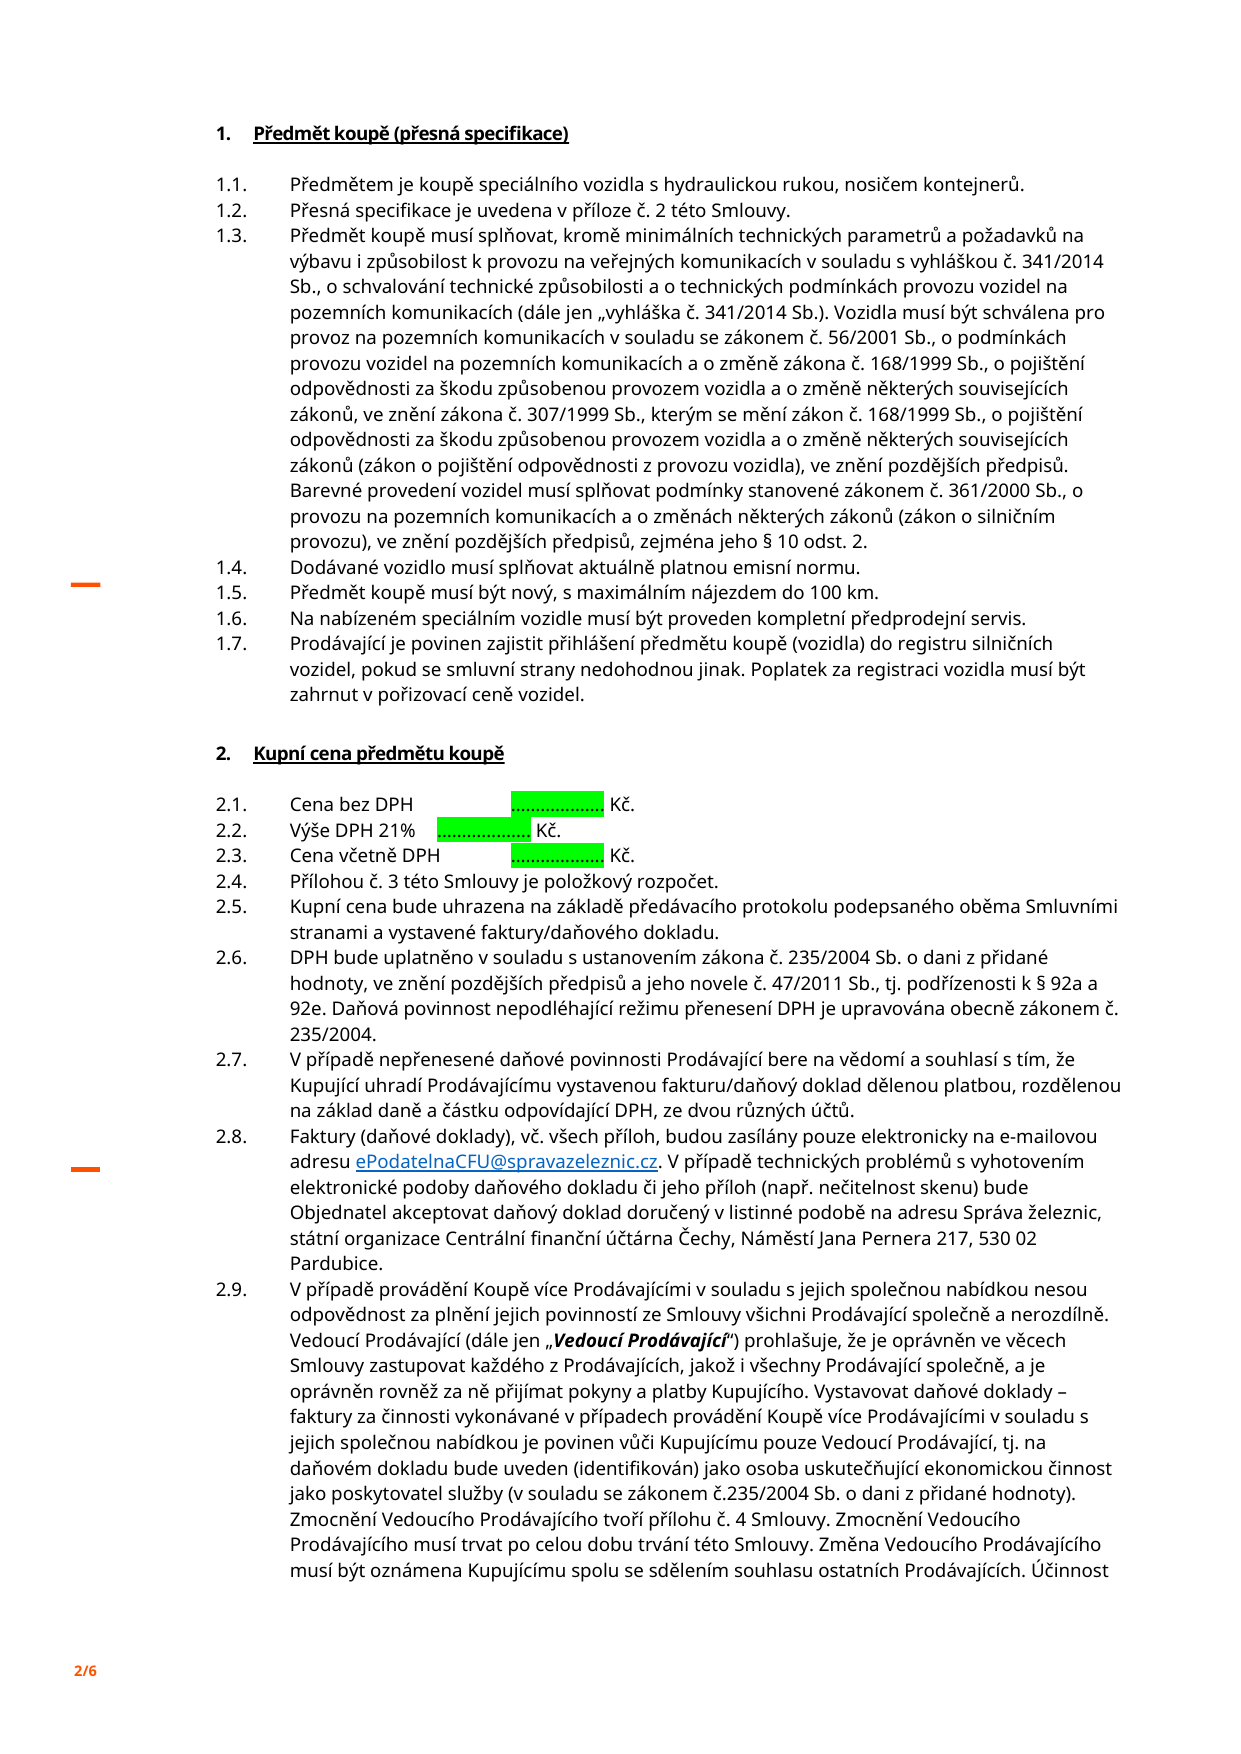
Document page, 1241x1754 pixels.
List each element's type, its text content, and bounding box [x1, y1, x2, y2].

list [216, 1276, 1122, 1582]
list Cena bez DPH ………………. Kč. [216, 791, 511, 817]
subtitle Kupní cena předmětu koupě [216, 741, 1122, 766]
list Výše DPH 21% ………………. Kč. [216, 817, 437, 842]
list Přesná specifikace je uvedena v příloze č. 2 této Smlouvy. [216, 197, 1122, 222]
list Cena včetně DPH ………………. Kč. [216, 842, 1122, 868]
list V případě nepřenesené daňové povinnosti Prodávající bere na vědomí a souhlasí s tím, že Kupující uhradí Prodávajícímu vystavenou fakturu/daňový doklad dělenou platbou, rozdělenou na základ daně a částku odpovídající DPH, ze dvou různých účtů. [216, 1047, 1122, 1123]
list Předmětem je koupě speciálního vozidla s hydraulickou rukou, nosičem kontejnerů. [216, 171, 1122, 197]
subtitle Předmět koupě (přesná specifikace) [216, 121, 1122, 146]
list Na nabízeném speciálním vozidle musí být proveden kompletní předprodejní servis. [216, 605, 1122, 631]
list Dodávané vozidlo musí splňovat aktuálně platnou emisní normu. [216, 554, 1122, 580]
list Výše DPH 21% ………………. Kč. [531, 817, 1122, 842]
list Cena bez DPH ………………. Kč. [604, 791, 1122, 817]
list Kupní cena bude uhrazena na základě předávacího protokolu podepsaného oběma Smluvními stranami a vystavené faktury/daňového dokladu. [216, 893, 1122, 944]
list Přílohou č. 3 této Smlouvy je položkový rozpočet. [216, 868, 1122, 893]
list Předmět koupě musí splňovat, kromě minimálních technických parametrů a požadavků na výbavu i způsobilost k provozu na veřejných komunikacích v souladu s vyhláškou č. 341/2014 Sb., o schvalování technické způsobilosti a o technických podmínkách provozu vozidel na pozemních komunikacích (dále jen „vyhláška č. 341/2014 Sb.). Vozidla musí být schválena pro provoz na pozemních komunikacích v souladu se zákonem č. 56/2001 Sb., o podmínkách provozu vozidel na pozemních komunikacích a o změně zákona č. 168/1999 Sb., o pojištění odpovědnosti za škodu způsobenou provozem vozidla a o změně některých souvisejících zákonů, ve znění zákona č. 307/1999 Sb., kterým se mění zákon č. 168/1999 Sb., o pojištění odpovědnosti za škodu způsobenou provozem vozidla a o změně některých souvisejících zákonů (zákon o pojištění odpovědnosti z provozu vozidla), ve znění pozdějších předpisů. Barevné provedení vozidel musí splňovat podmínky stanovené zákonem č. 361/2000 Sb., o provozu na pozemních komunikacích a o změnách některých zákonů (zákon o silničním provozu), ve znění pozdějších předpisů, zejména jeho § 10 odst. 2. [216, 222, 1122, 554]
list Faktury (daňové doklady), vč. všech příloh, budou zasílány pouze elektronicky na e-mailovou adresu ePodatelnaCFU@spravazeleznic.cz. V případě technických problémů s vyhotovením elektronické podoby daňového dokladu či jeho příloh (např. nečitelnost skenu) bude Objednatel akceptovat daňový doklad doručený v listinné podobě na adresu Správa železnic, státní organizace Centrální finanční účtárna Čechy, Náměstí Jana Pernera 217, 530 02 Pardubice. [216, 1123, 1122, 1276]
list Předmět koupě musí být nový, s maximálním nájezdem do 100 km. [216, 580, 1122, 605]
list DPH bude uplatněno v souladu s ustanovením zákona č. 235/2004 Sb. o dani z přidané hodnoty, ve znění pozdějších předpisů a jeho novele č. 47/2011 Sb., tj. podřízenosti k § 92a a 92e. Daňová povinnost nepodléhající režimu přenesení DPH je upravována obecně zákonem č. 235/2004. [216, 944, 1122, 1047]
list Prodávající je povinen zajistit přihlášení předmětu koupě (vozidla) do registru silničních vozidel, pokud se smluvní strany nedohodnou jinak. Poplatek za registraci vozidla musí být zahrnut v pořizovací ceně vozidel. [216, 631, 1122, 707]
